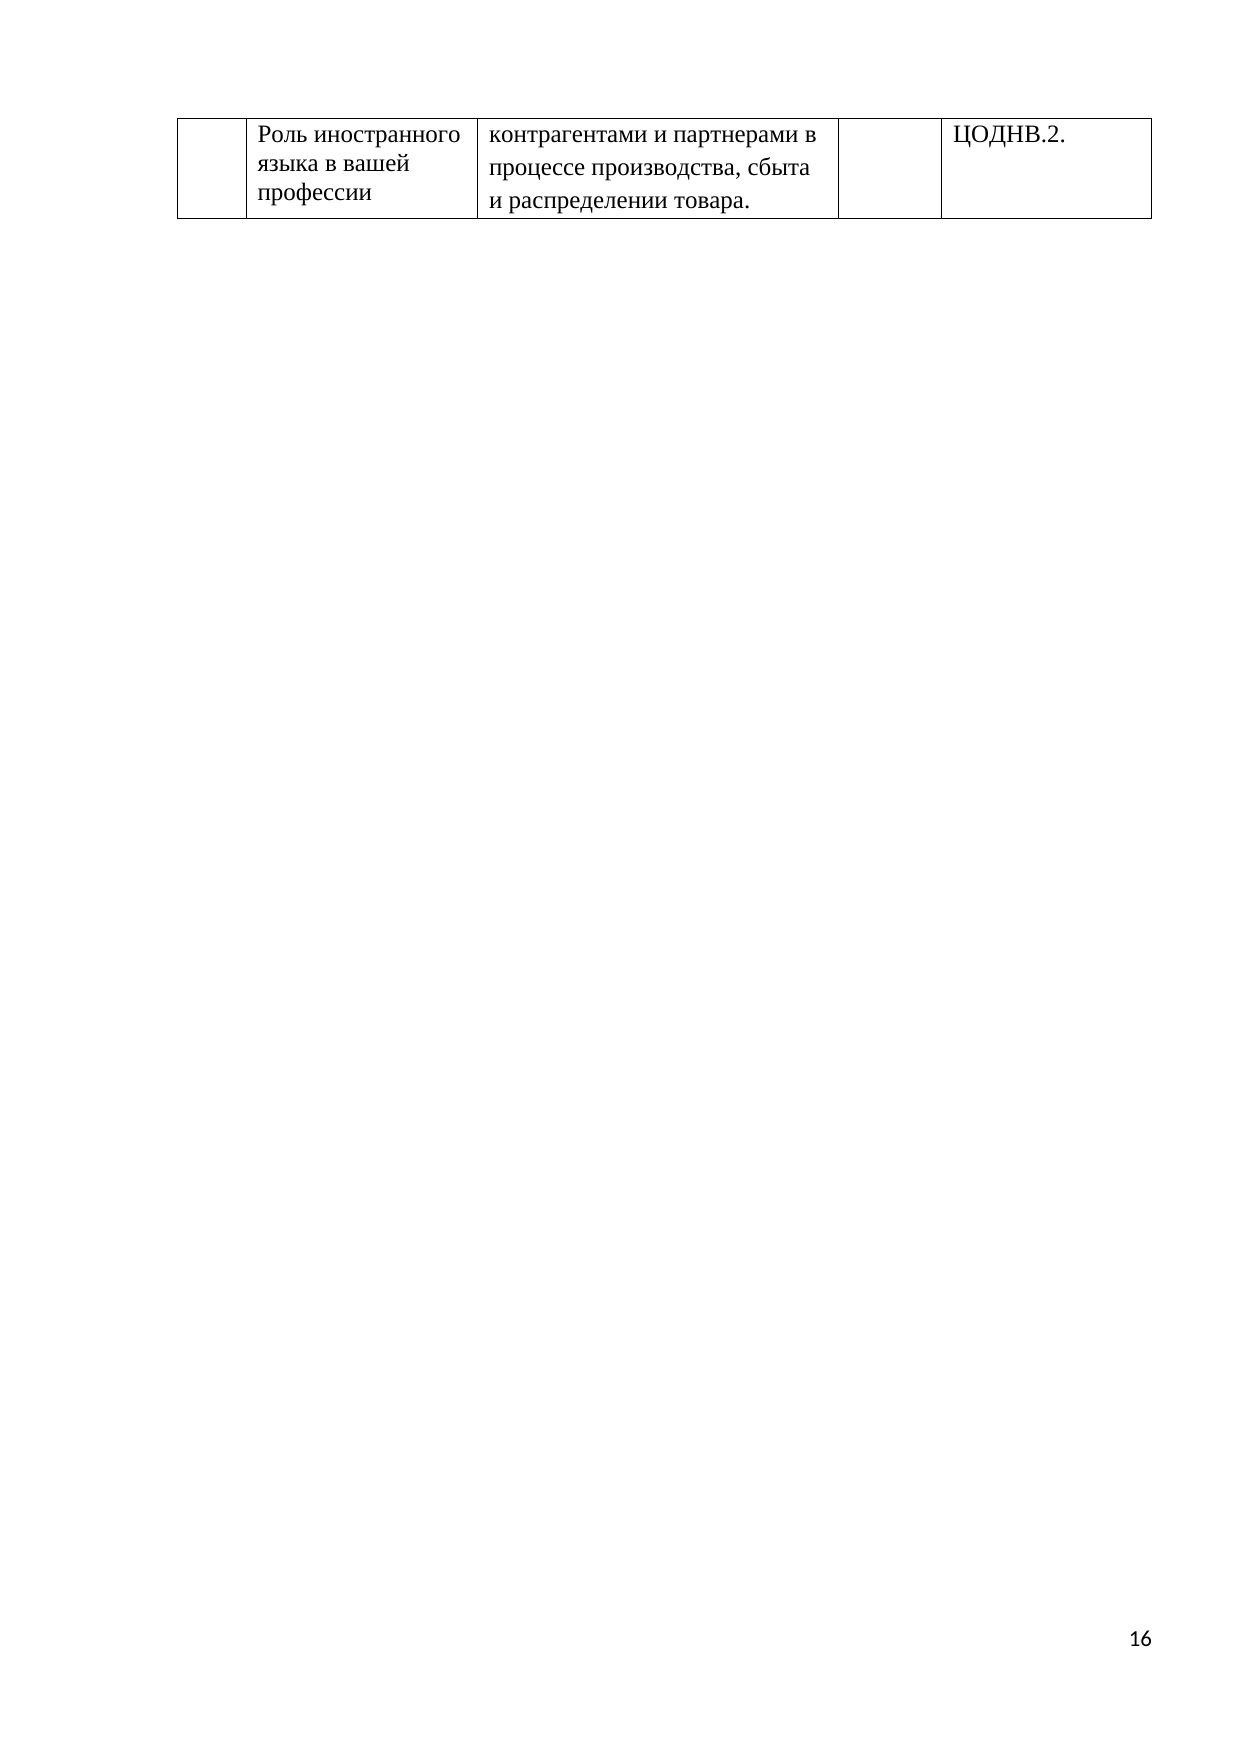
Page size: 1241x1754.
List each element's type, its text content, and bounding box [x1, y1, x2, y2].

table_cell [942, 119, 1151, 218]
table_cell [247, 119, 477, 218]
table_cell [478, 119, 838, 218]
table_cell 1 [839, 119, 941, 218]
table_cell 2. [178, 119, 246, 218]
